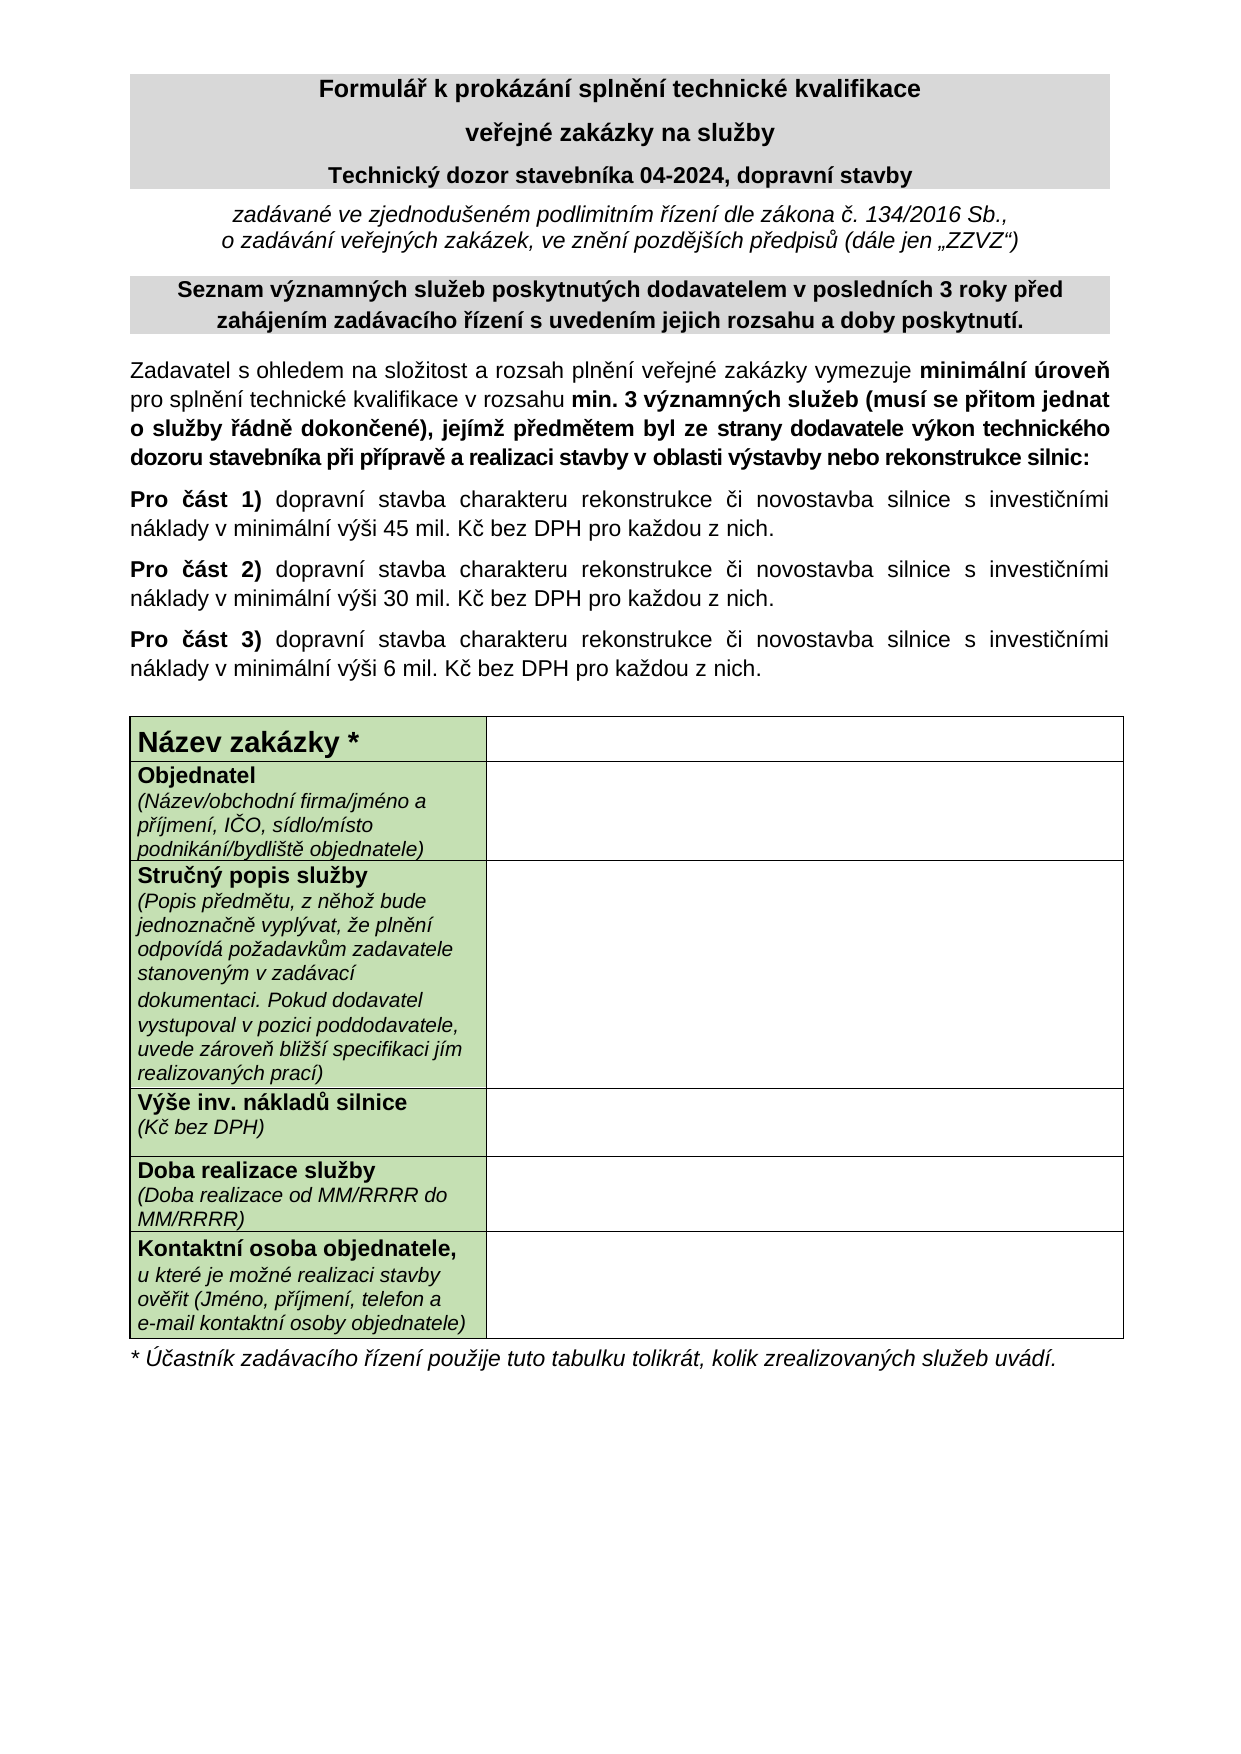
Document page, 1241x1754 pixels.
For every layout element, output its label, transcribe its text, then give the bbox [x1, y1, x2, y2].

text Seznam významných služeb poskytnutých dodavatelem v posledních 3 roky před zahájením zadávacího řízení s uvedením jejich rozsahu a doby poskytnutí. [130, 276, 1110, 334]
text Pro část 3) dopravní stavba charakteru rekonstrukce či novostavba silnice s investičními náklady v minimální výši 6 mil. Kč bez DPH pro každou z nich. [130, 626, 1110, 682]
text o zadávání veřejných zakázek, ve znění pozdějších předpisů (dále jen „ZZVZ“) [130, 227, 1110, 254]
table_cell Výše inv. nákladů silnice (Kč bez DPH) [131, 1089, 486, 1156]
table_cell [487, 1157, 1123, 1231]
table_cell Objednatel (Název/obchodní firma/jméno a příjmení, IČO, sídlo/místo podnikání/bydliště objednatele) [131, 762, 486, 860]
table_cell [487, 1232, 1123, 1338]
text zadávané ve zjednodušeném podlimitním řízení dle zákona č. 134/2016 Sb., [130, 201, 1110, 227]
table_cell [487, 1089, 1123, 1156]
text veřejné zakázky na služby [130, 118, 1110, 147]
text Formulář k prokázání splnění technické kvalifikace [130, 74, 1110, 103]
table_cell Kontaktní osoba objednatele, u které je možné realizaci stavby ověřit (Jméno, příjmení, telefon a e-mail kontaktní osoby objednatele) [131, 1232, 486, 1338]
text * Účastník zadávacího řízení použije tuto tabulku tolikrát, kolik zrealizovaných služeb uvádí. [130, 1345, 1110, 1371]
table_header [487, 717, 1123, 761]
text Technický dozor stavebníka 04-2024, dopravní stavby [130, 162, 1110, 189]
text Pro část 2) dopravní stavba charakteru rekonstrukce či novostavba silnice s investičními náklady v minimální výši 30 mil. Kč bez DPH pro každou z nich. [130, 556, 1110, 611]
table_cell Stručný popis služby (Popis předmětu, z něhož bude jednoznačně vyplývat, že plnění odpovídá požadavkům zadavatele stanoveným v zadávací dokumentaci. Pokud dodavatel vystupoval v pozici poddodavatele, uvede zároveň bližší specifikaci jím realizovaných prací) [131, 861, 486, 1087]
table_cell [487, 861, 1123, 1087]
table_cell Doba realizace služby (Doba realizace od MM/RRRR do MM/RRRR) [131, 1157, 486, 1231]
text Pro část 1) dopravní stavba charakteru rekonstrukce či novostavba silnice s investičními náklady v minimální výši 45 mil. Kč bez DPH pro každou z nich. [130, 486, 1110, 541]
table_header Název zakázky * [131, 717, 486, 761]
text Zadavatel s ohledem na složitost a rozsah plnění veřejné zakázky vymezuje minimální úroveň pro splnění technické kvalifikace v rozsahu min. 3 významných služeb (musí se přitom jednat o služby řádně dokončené), jejímž předmětem byl ze strany dodavatele výkon technického dozoru stavebníka při přípravě a realizaci stavby v oblasti výstavby nebo rekonstrukce silnic: [130, 357, 1110, 471]
table_cell [487, 762, 1123, 860]
